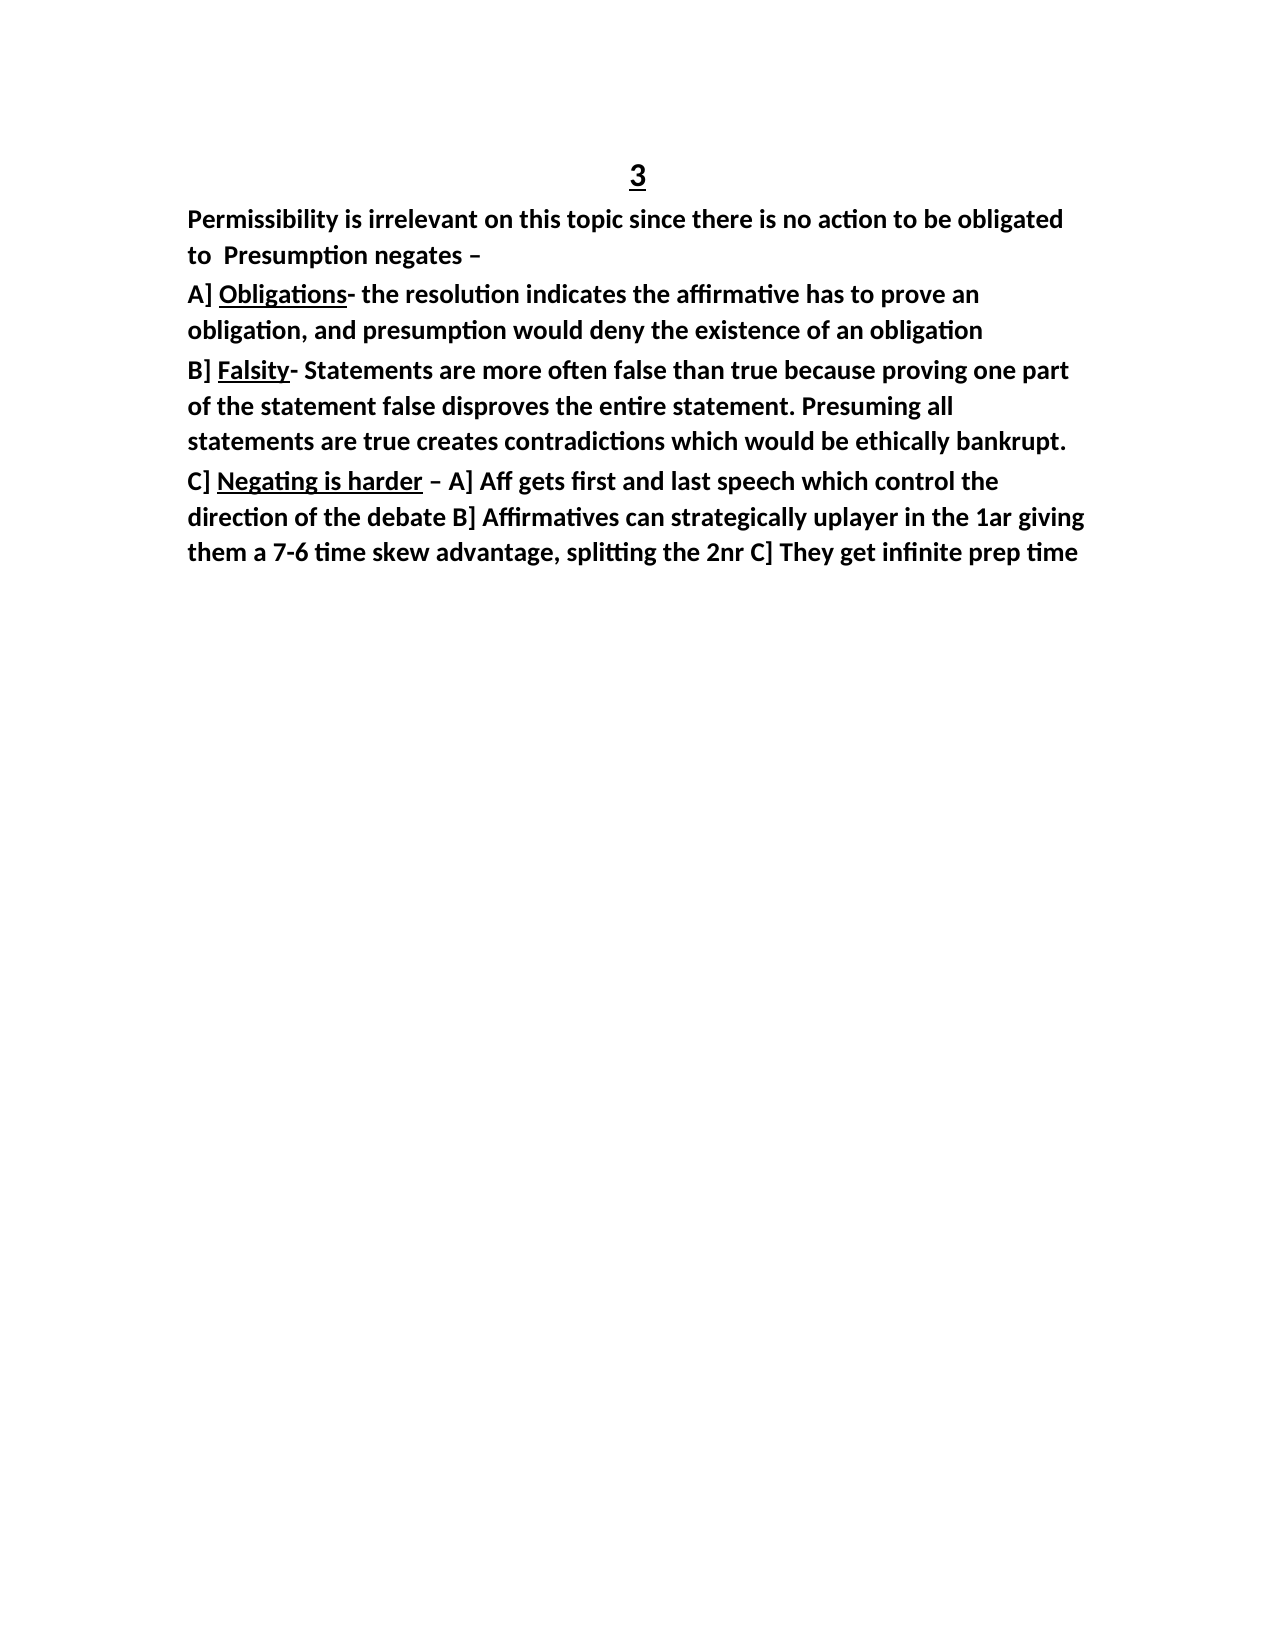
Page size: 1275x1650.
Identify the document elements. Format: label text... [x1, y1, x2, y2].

subtitle 3 [187, 154, 1087, 195]
subtitle C] Negating is harder – A] Aff gets first and last speech which control the direction of the debate B] Affirmatives can strategically uplayer in the 1ar giving them a 7-6 time skew advantage, splitting the 2nr C] They get infinite prep time [187, 464, 1087, 568]
subtitle Permissibility is irrelevant on this topic since there is no action to be obligated to Presumption negates – [187, 202, 1087, 271]
subtitle A] Obligations- the resolution indicates the affirmative has to prove an obligation, and presumption would deny the existence of an obligation [187, 278, 1087, 346]
subtitle B] Falsity- Statements are more often false than true because proving one part of the statement false disproves the entire statement. Presuming all statements are true creates contradictions which would be ethically bankrupt. [187, 353, 1087, 457]
